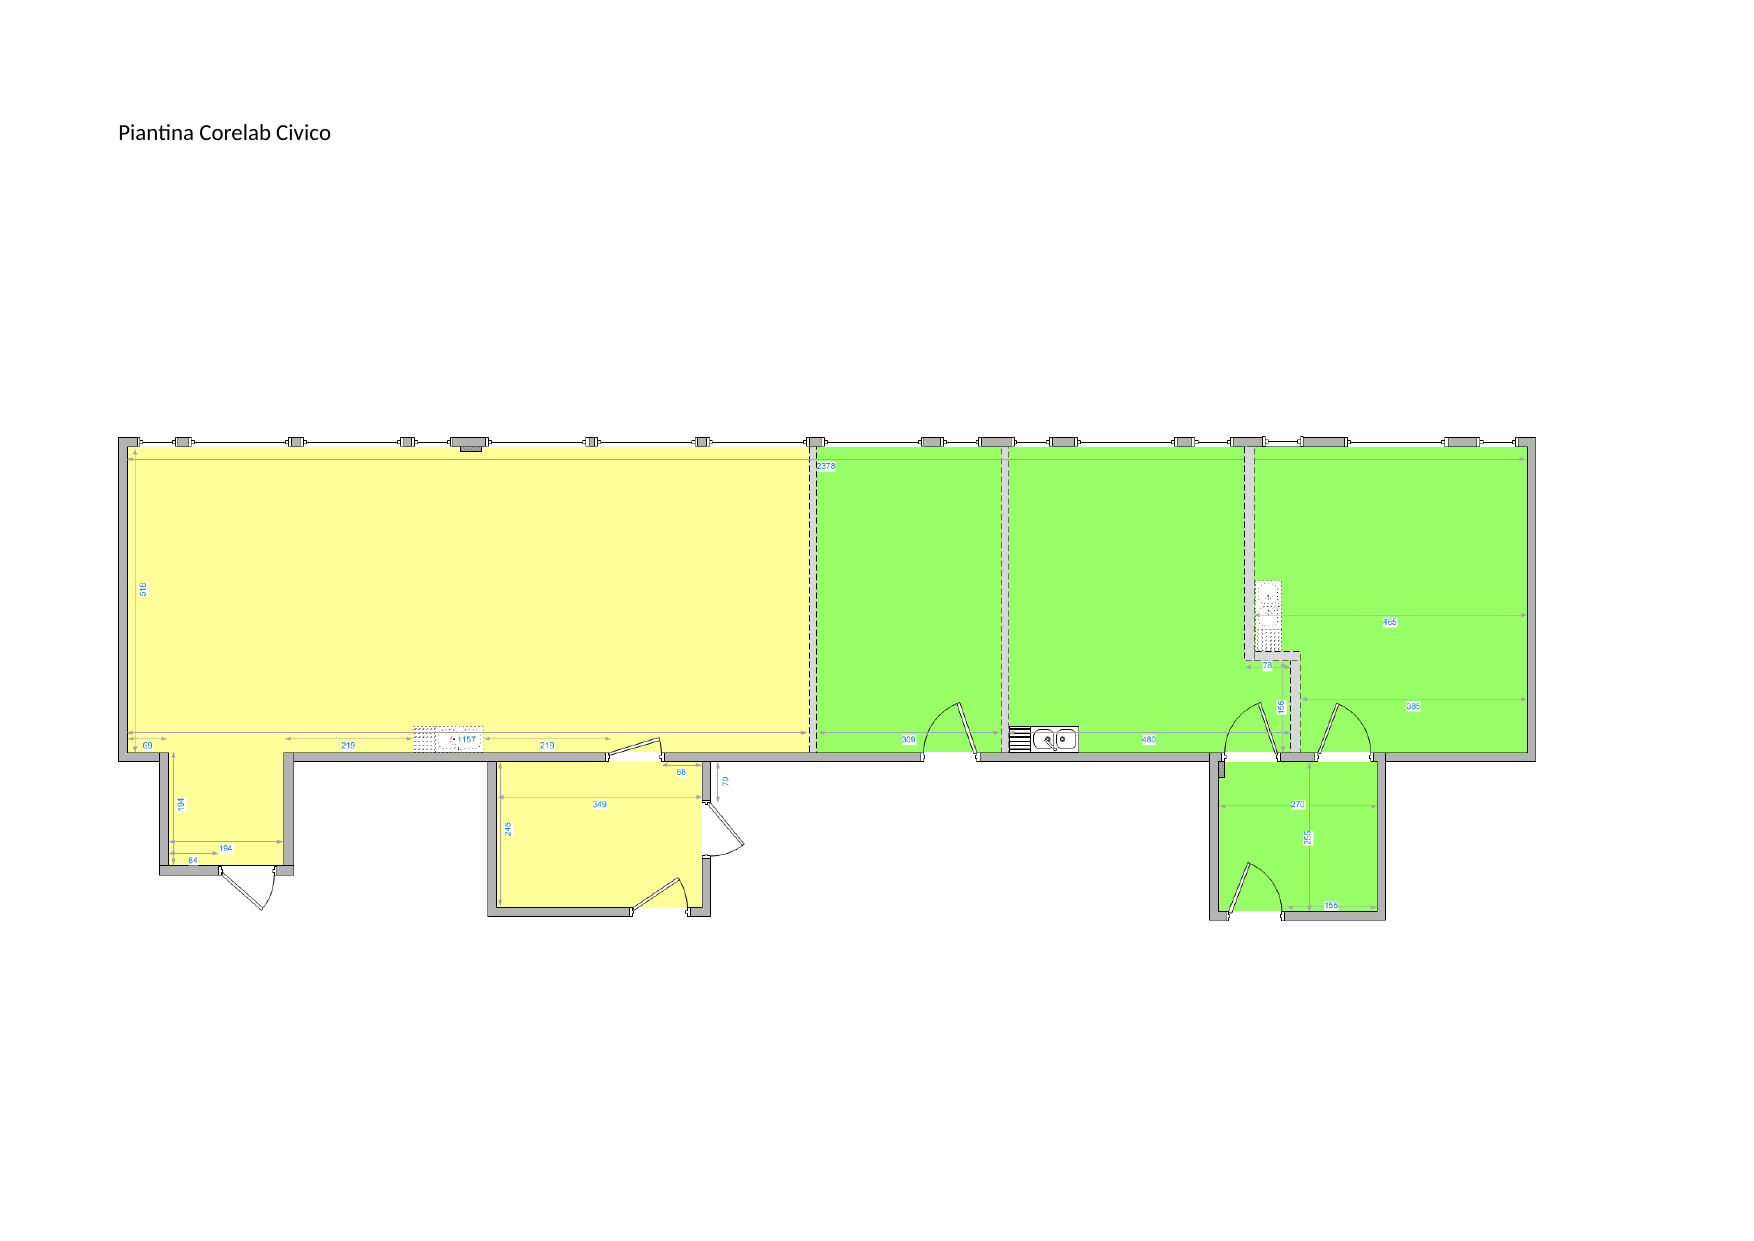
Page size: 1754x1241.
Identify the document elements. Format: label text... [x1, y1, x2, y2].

text Piantina Corelab Civico [118, 118, 1606, 146]
